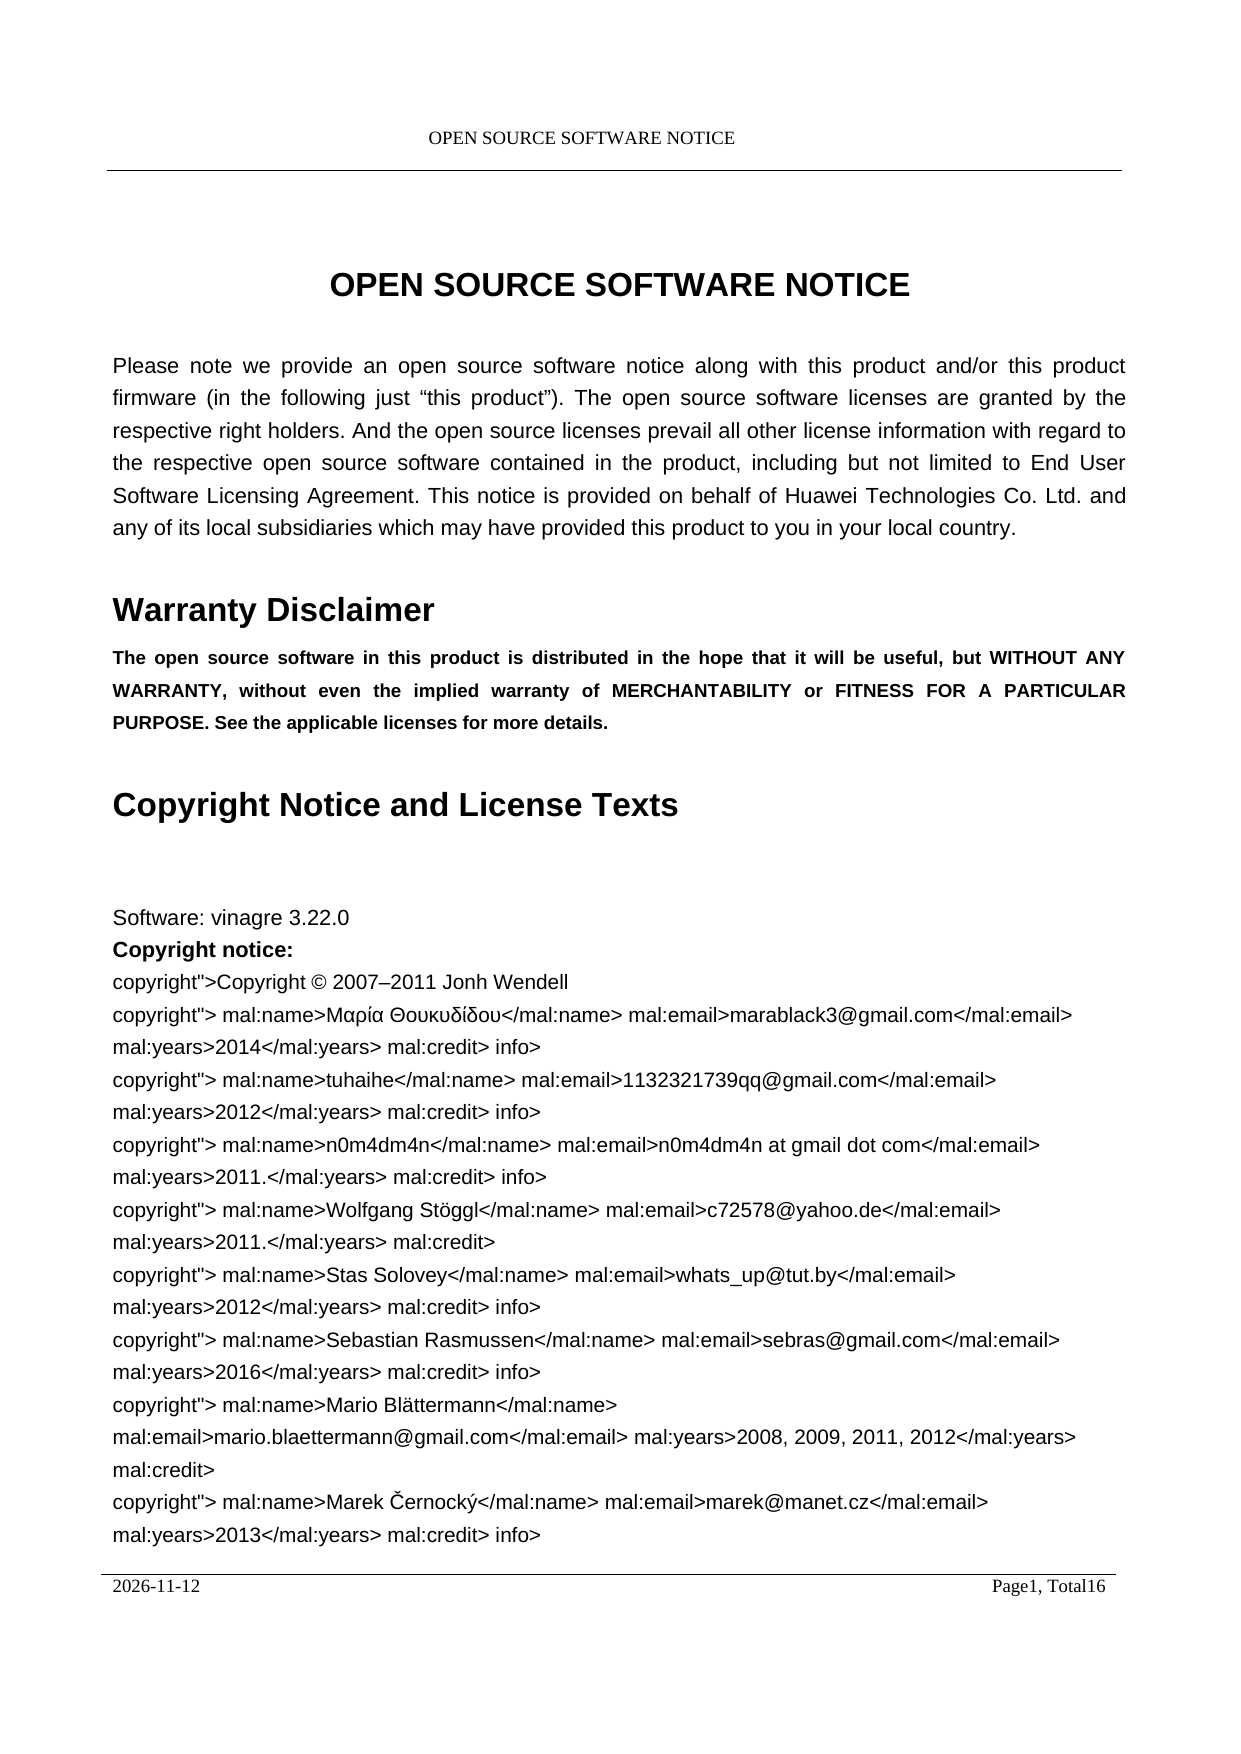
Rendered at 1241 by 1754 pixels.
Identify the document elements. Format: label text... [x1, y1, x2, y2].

text copyright"> mal:name>Stas Solovey</mal:name> mal:email>whats_up@tut.by</mal:email> mal:years>2012</mal:years> mal:credit> info> [112, 1258, 1128, 1323]
text Software: vinagre 3.22.0 [112, 901, 1128, 933]
text copyright">Copyright © 2007–2011 Jonh Wendell [112, 966, 1128, 998]
text copyright"> mal:name>tuhaihe</mal:name> mal:email>1132321739qq@gmail.com</mal:email> mal:years>2012</mal:years> mal:credit> info> [112, 1063, 1128, 1128]
text Warranty Disclaimer [112, 576, 1128, 641]
text copyright"> mal:name>Marek Černocký</mal:name> mal:email>marek@manet.cz</mal:email> mal:years>2013</mal:years> mal:credit> info> [112, 1486, 1128, 1551]
text copyright"> mal:name>Mario Blättermann</mal:name> mal:email>mario.blaettermann@gmail.com</mal:email> mal:years>2008, 2009, 2011, 2012</mal:years> mal:credit> [112, 1388, 1128, 1486]
text Copyright Notice and License Texts [112, 771, 1128, 836]
text copyright"> mal:name>Wolfgang Stöggl</mal:name> mal:email>c72578@yahoo.de</mal:email> mal:years>2011.</mal:years> mal:credit> [112, 1193, 1128, 1258]
text Please note we provide an open source software notice along with this product and/or this product firmware (in the following just “this product”). The open source software licenses are granted by the respective right holders. And the open source licenses prevail all other license information with regard to the respective open source software contained in the product, including but not limited to End User Software Licensing Agreement. This notice is provided on behalf of Huawei Technologies Co. Ltd. and any of its local subsidiaries which may have provided this product to you in your local country. [112, 349, 1128, 544]
text The open source software in this product is distributed in the hope that it will be useful, but WITHOUT ANY WARRANTY, without even the implied warranty of MERCHANTABILITY or FITNESS FOR A PARTICULAR PURPOSE. See the applicable licenses for more details. [112, 641, 1128, 739]
text OPEN SOURCE SOFTWARE NOTICE [112, 251, 1128, 316]
text copyright"> mal:name>n0m4dm4n</mal:name> mal:email>n0m4dm4n at gmail dot com</mal:email> mal:years>2011.</mal:years> mal:credit> info> [112, 1128, 1128, 1193]
text copyright"> mal:name>Sebastian Rasmussen</mal:name> mal:email>sebras@gmail.com</mal:email> mal:years>2016</mal:years> mal:credit> info> [112, 1323, 1128, 1388]
text copyright"> mal:name>Μαρία Θουκυδίδου</mal:name> mal:email>marablack3@gmail.com</mal:email> mal:years>2014</mal:years> mal:credit> info> [112, 998, 1128, 1063]
text Copyright notice: [112, 933, 1128, 966]
